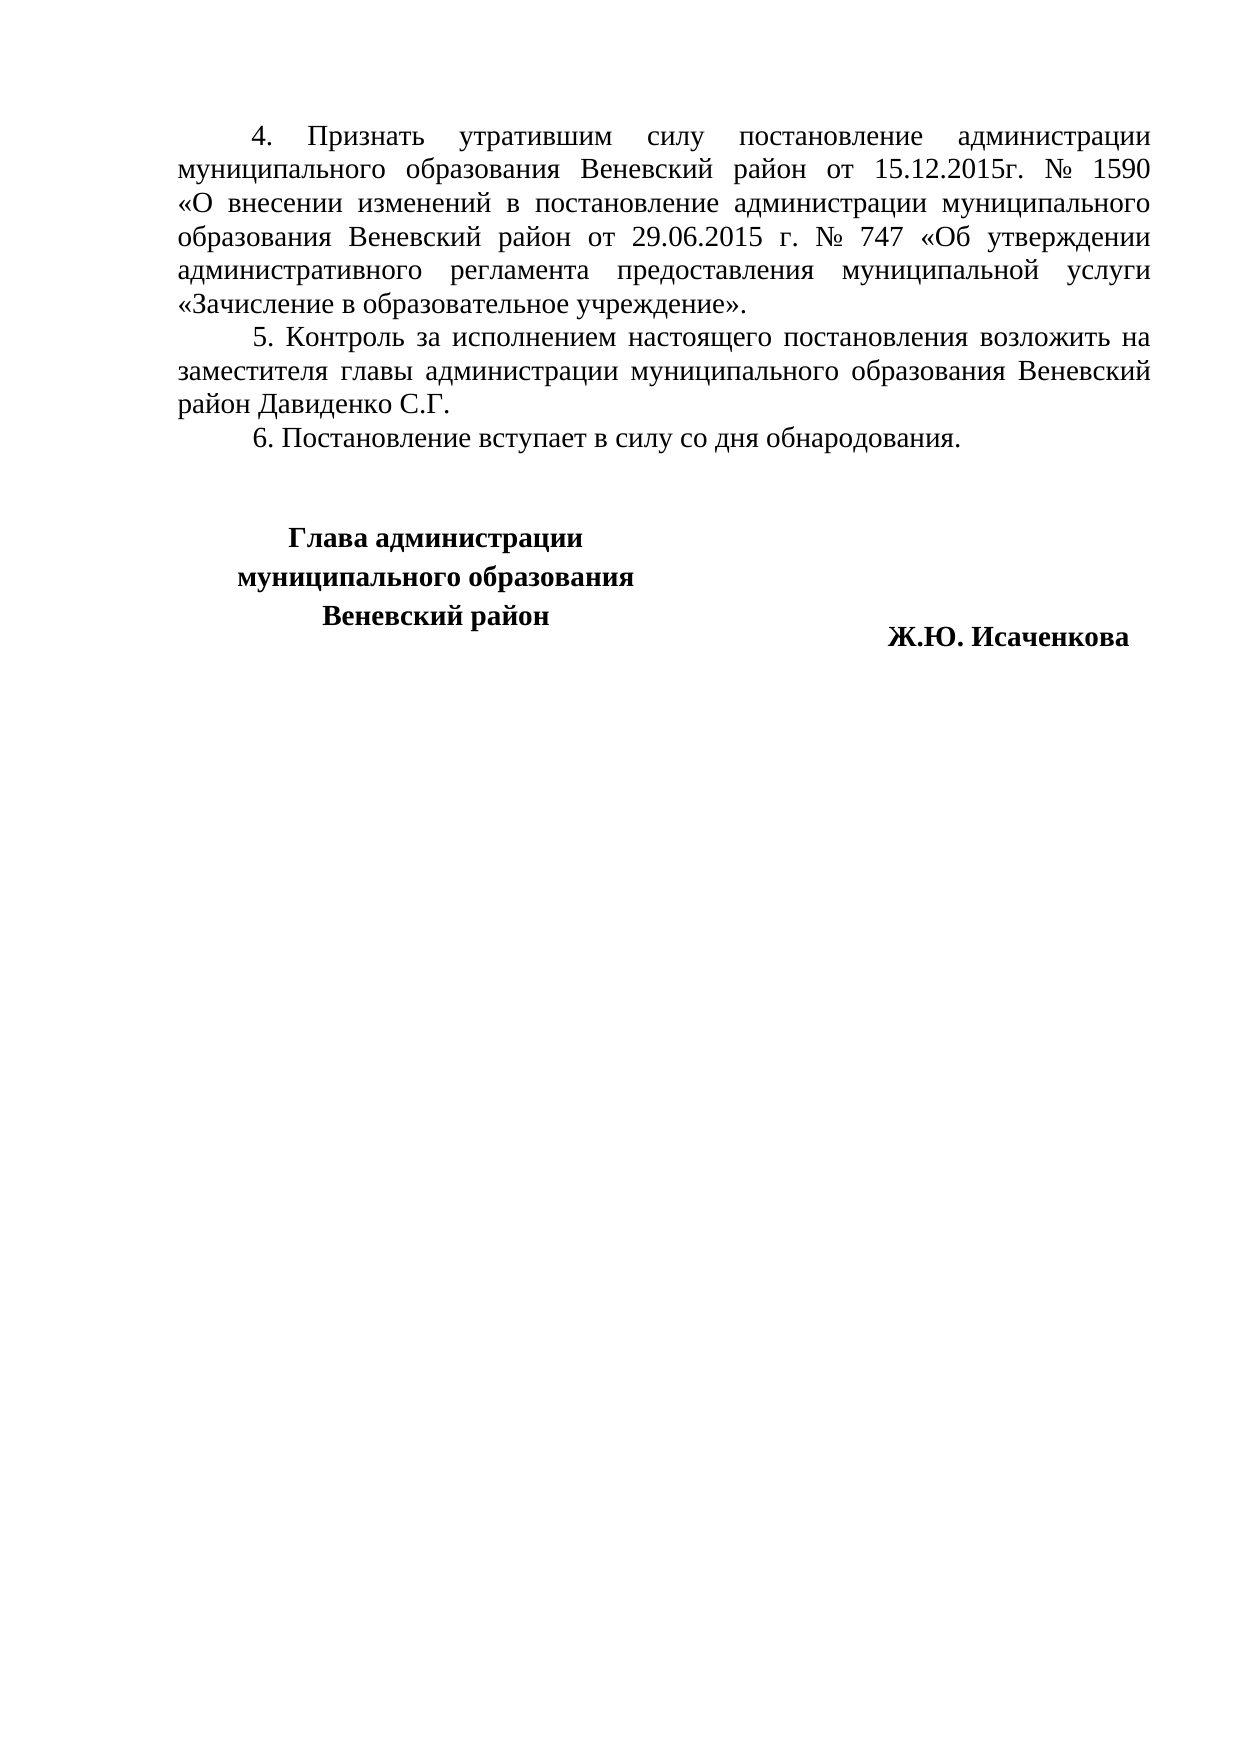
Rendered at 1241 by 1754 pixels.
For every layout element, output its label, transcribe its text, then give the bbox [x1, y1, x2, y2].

text 4. Признать утратившим силу постановление администрации муниципального образования Веневский район от 15.12.2015г. № 1590 «О внесении изменений в постановление администрации муниципального образования Веневский район от 29.06.2015 г. № 747 «Об утверждении административного регламента предоставления муниципальной услуги «Зачисление в образовательное учреждение». [177, 118, 1152, 319]
text 6. Постановление вступает в силу со дня обнародования. [177, 420, 1152, 453]
table_header Ж.Ю. Исаченкова [694, 521, 1152, 670]
text 5. Контроль за исполнением настоящего постановления возложить на заместителя главы администрации муниципального образования Веневский район Давиденко С.Г. [177, 319, 1152, 420]
table_header Глава администрации муниципального образования Веневский район [177, 521, 694, 670]
